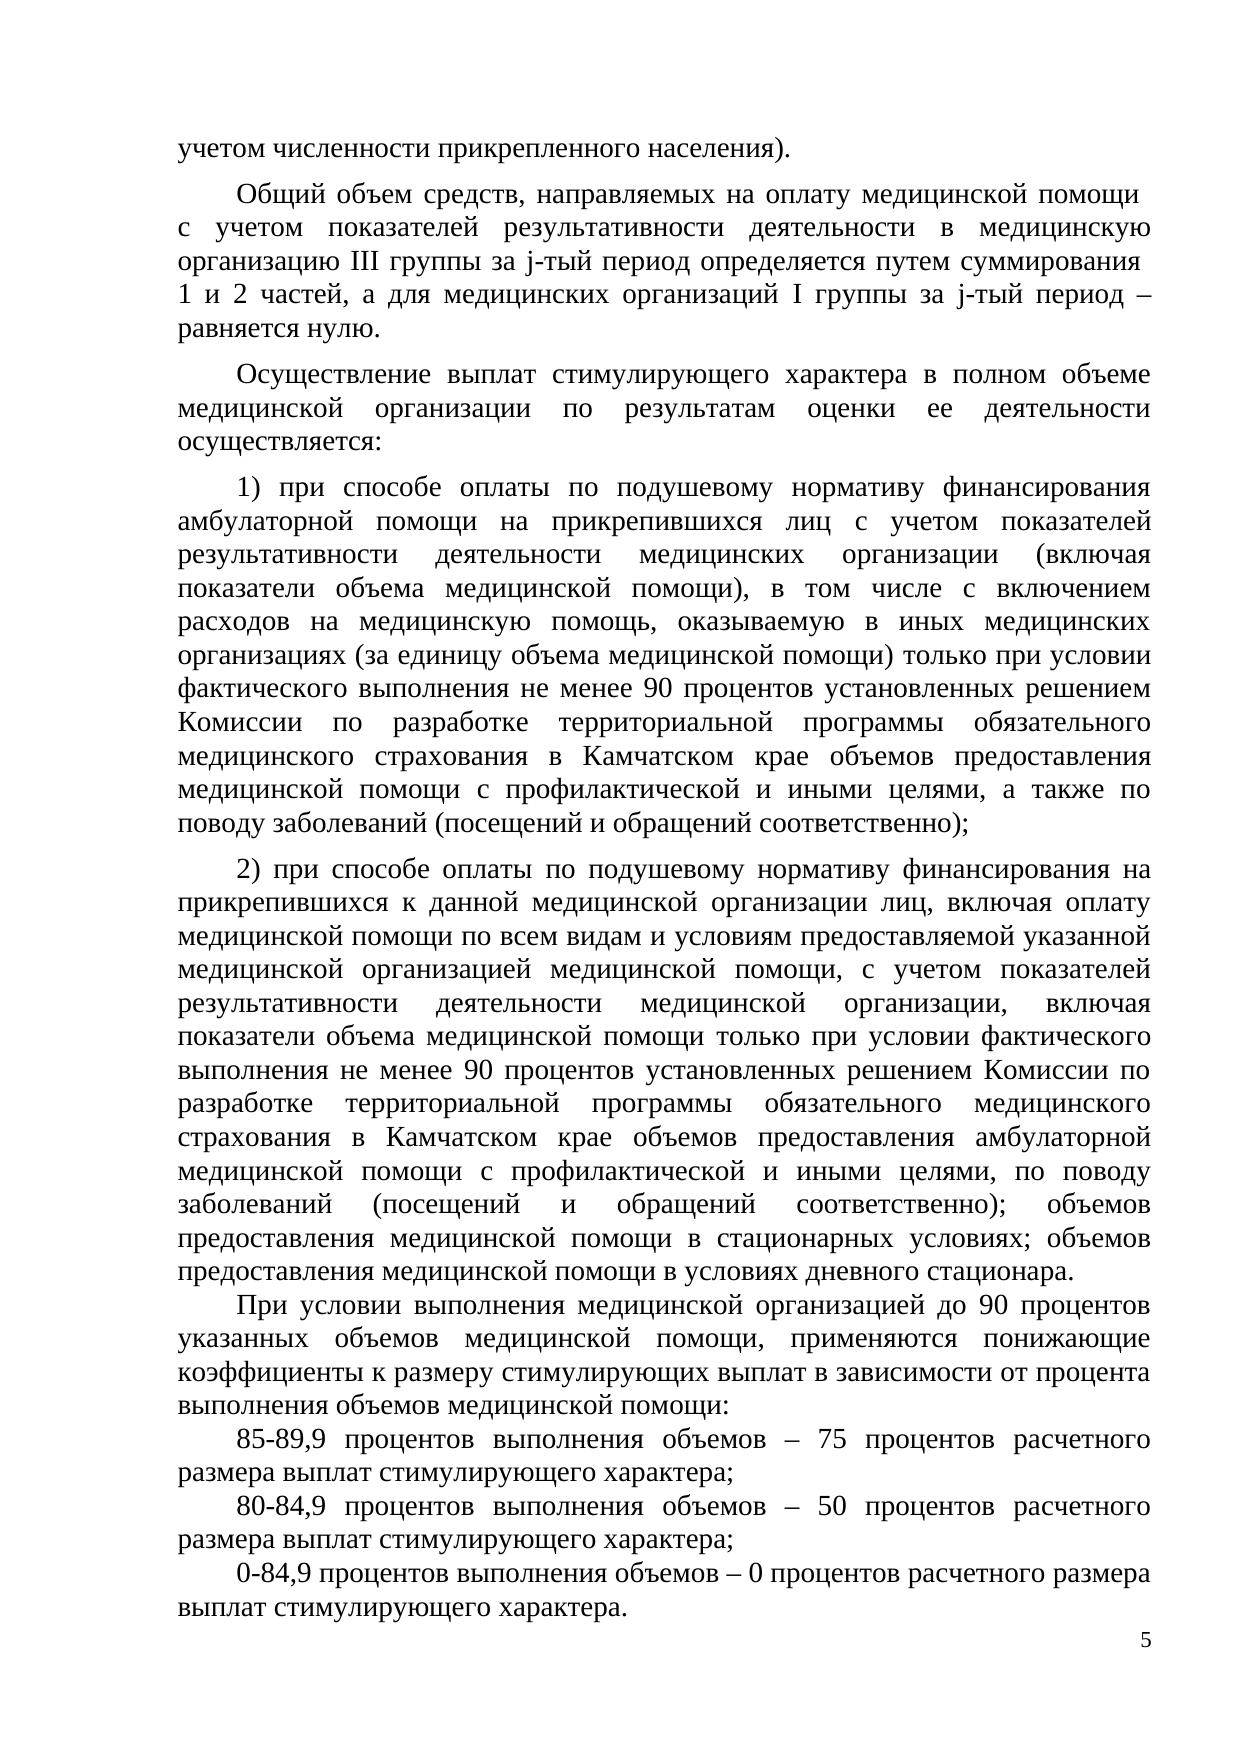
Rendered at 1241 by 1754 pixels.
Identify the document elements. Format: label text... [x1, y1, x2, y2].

text 2) при способе оплаты по подушевому нормативу финансирования на прикрепившихся к данной медицинской организации лиц, включая оплату медицинской помощи по всем видам и условиям предоставляемой указанной медицинской организацией медицинской помощи, с учетом показателей результативности деятельности медицинской организации, включая показатели объема медицинской помощи только при условии фактического выполнения не менее 90 процентов установленных решением Комиссии по разработке территориальной программы обязательного медицинского страхования в Камчатском крае объемов предоставления амбулаторной медицинской помощи с профилактической и иными целями, по поводу заболеваний (посещений и обращений соответственно); объемов предоставления медицинской помощи в стационарных условиях; объемов предоставления медицинской помощи в условиях дневного стационара. [177, 851, 1152, 1287]
text 85-89,9 процентов выполнения объемов – 75 процентов расчетного размера выплат стимулирующего характера; [177, 1421, 1152, 1488]
text Осуществление выплат стимулирующего характера в полном объеме медицинской организации по результатам оценки ее деятельности осуществляется: [177, 356, 1152, 457]
text 80-84,9 процентов выполнения объемов – 50 процентов расчетного размера выплат стимулирующего характера; [177, 1488, 1152, 1555]
text Общий объем средств, направляемых на оплату медицинской помощи с учетом показателей результативности деятельности в медицинскую организацию III группы за j-тый период определяется путем суммирования 1 и 2 частей, а для медицинских организаций I группы за j-тый период – равняется нулю. [177, 176, 1152, 344]
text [177, 130, 1152, 163]
text При условии выполнения медицинской организацией до 90 процентов указанных объемов медицинской помощи, применяются понижающие коэффициенты к размеру стимулирующих выплат в зависимости от процента выполнения объемов медицинской помощи: [177, 1287, 1152, 1421]
text 0-84,9 процентов выполнения объемов – 0 процентов расчетного размера выплат стимулирующего характера. [177, 1555, 1152, 1622]
text 1) при способе оплаты по подушевому нормативу финансирования амбулаторной помощи на прикрепившихся лиц с учетом показателей результативности деятельности медицинских организации (включая показатели объема медицинской помощи), в том числе с включением расходов на медицинскую помощь, оказываемую в иных медицинских организациях (за единицу объема медицинской помощи) только при условии фактического выполнения не менее 90 процентов установленных решением Комиссии по разработке территориальной программы обязательного медицинского страхования в Камчатском крае объемов предоставления медицинской помощи с профилактической и иными целями, а также по поводу заболеваний (посещений и обращений соответственно); [177, 469, 1152, 838]
